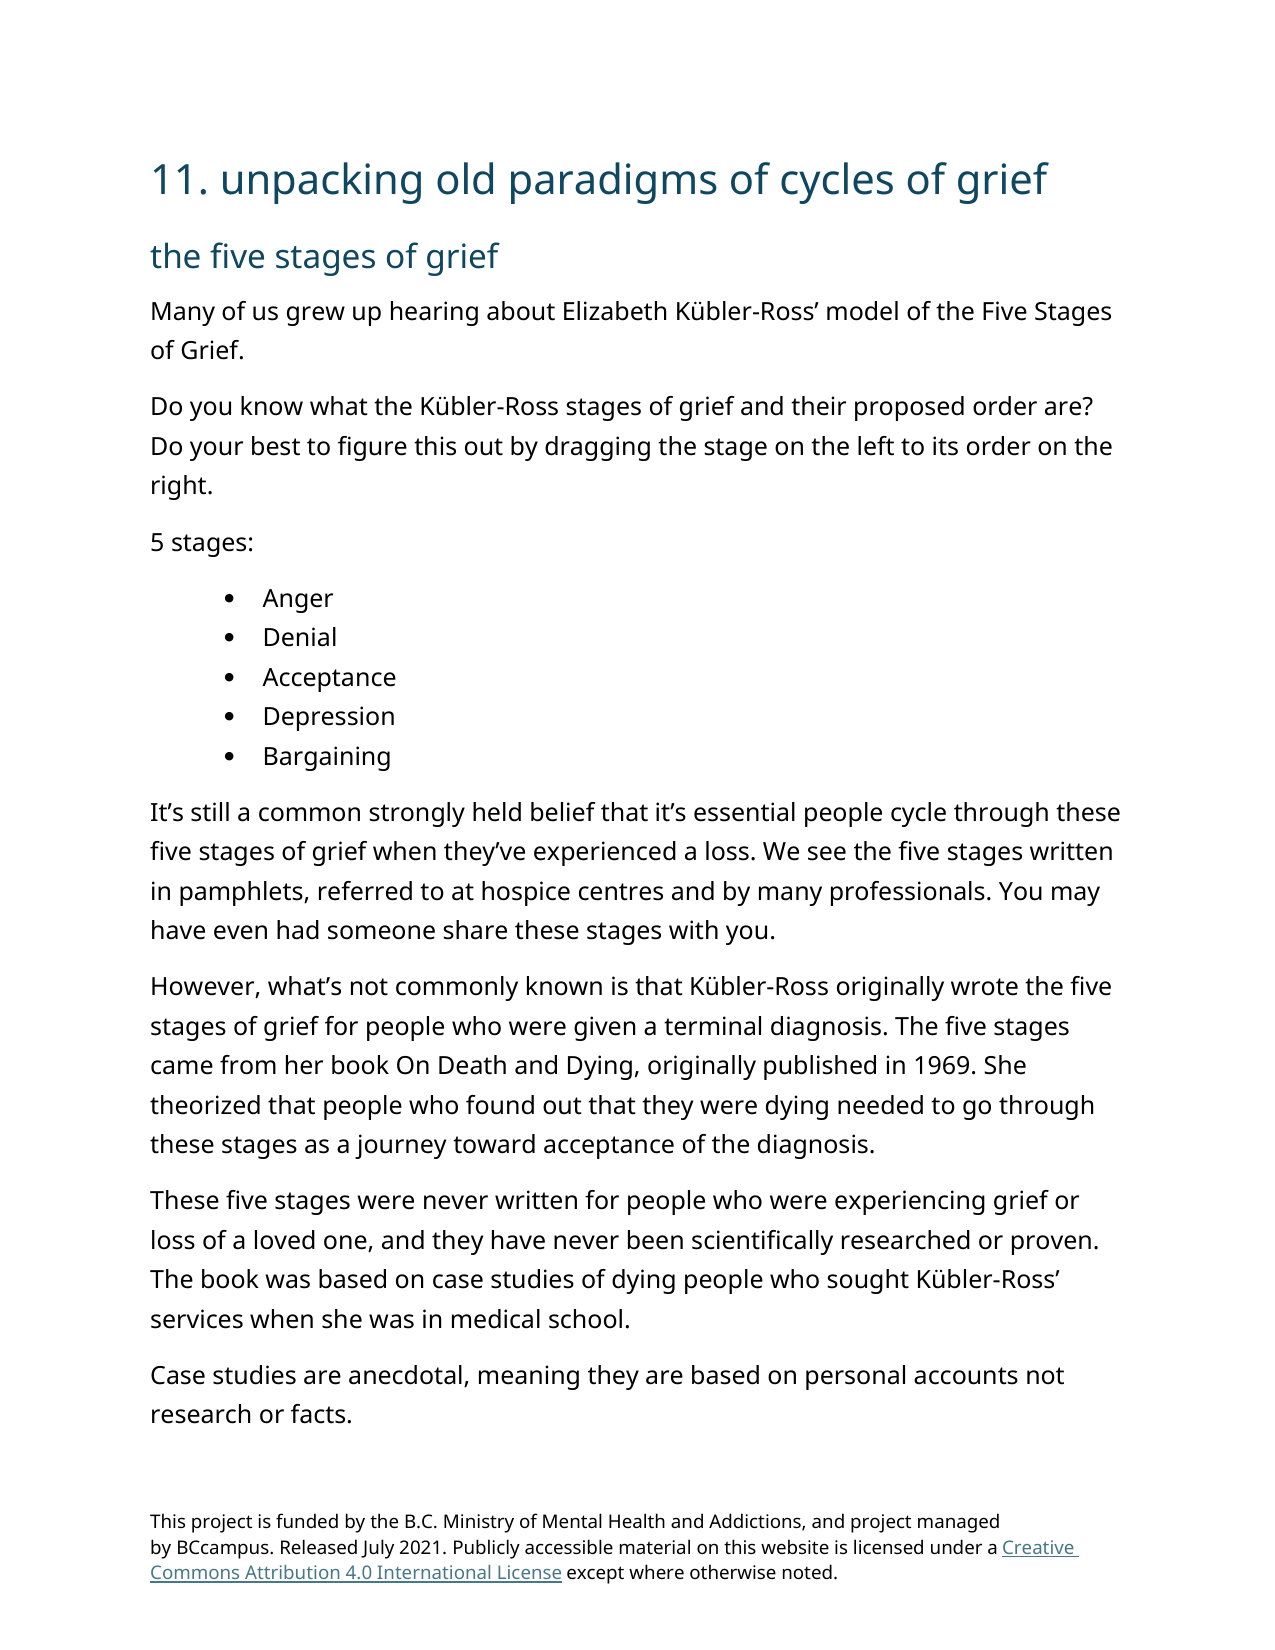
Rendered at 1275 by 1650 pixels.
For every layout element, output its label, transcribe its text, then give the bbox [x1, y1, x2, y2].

text These five stages were never written for people who were experiencing grief or loss of a loved one, and they have never been scientifically researched or proven. The book was based on case studies of dying people who sought Kübler-Ross’ services when she was in medical school. [150, 1183, 1125, 1336]
text However, what’s not commonly known is that Kübler-Ross originally wrote the five stages of grief for people who were given a terminal diagnosis. The five stages came from her book On Death and Dying, originally published in 1969. She theorized that people who found out that they were dying needed to go through these stages as a journey toward acceptance of the diagnosis. [150, 969, 1125, 1161]
list Denial [225, 620, 1125, 654]
text Do you know what the Kübler-Ross stages of grief and their proposed order are? Do your best to figure this out by dragging the stage on the left to its order on the right. [150, 389, 1125, 502]
text It’s still a common strongly held belief that it’s essential people cycle through these five stages of grief when they’ve experienced a loss. We see the five stages written in pamphlets, referred to at hospice centres and by many professionals. You may have even had someone share these stages with you. [150, 794, 1125, 947]
subtitle the five stages of grief [150, 232, 1125, 278]
list Anger [225, 580, 1125, 614]
subtitle 11. unpacking old paradigms of cycles of grief [150, 150, 1125, 207]
list Acceptance [225, 659, 1125, 693]
text Many of us grew up hearing about Elizabeth Kübler-Ross’ model of the Five Stages of Grief. [150, 293, 1125, 367]
list Depression [225, 699, 1125, 733]
list Bargaining [225, 738, 1125, 772]
text Case studies are anecdotal, meaning they are based on personal accounts not research or facts. [150, 1358, 1125, 1431]
text 5 stages: [150, 524, 1125, 558]
